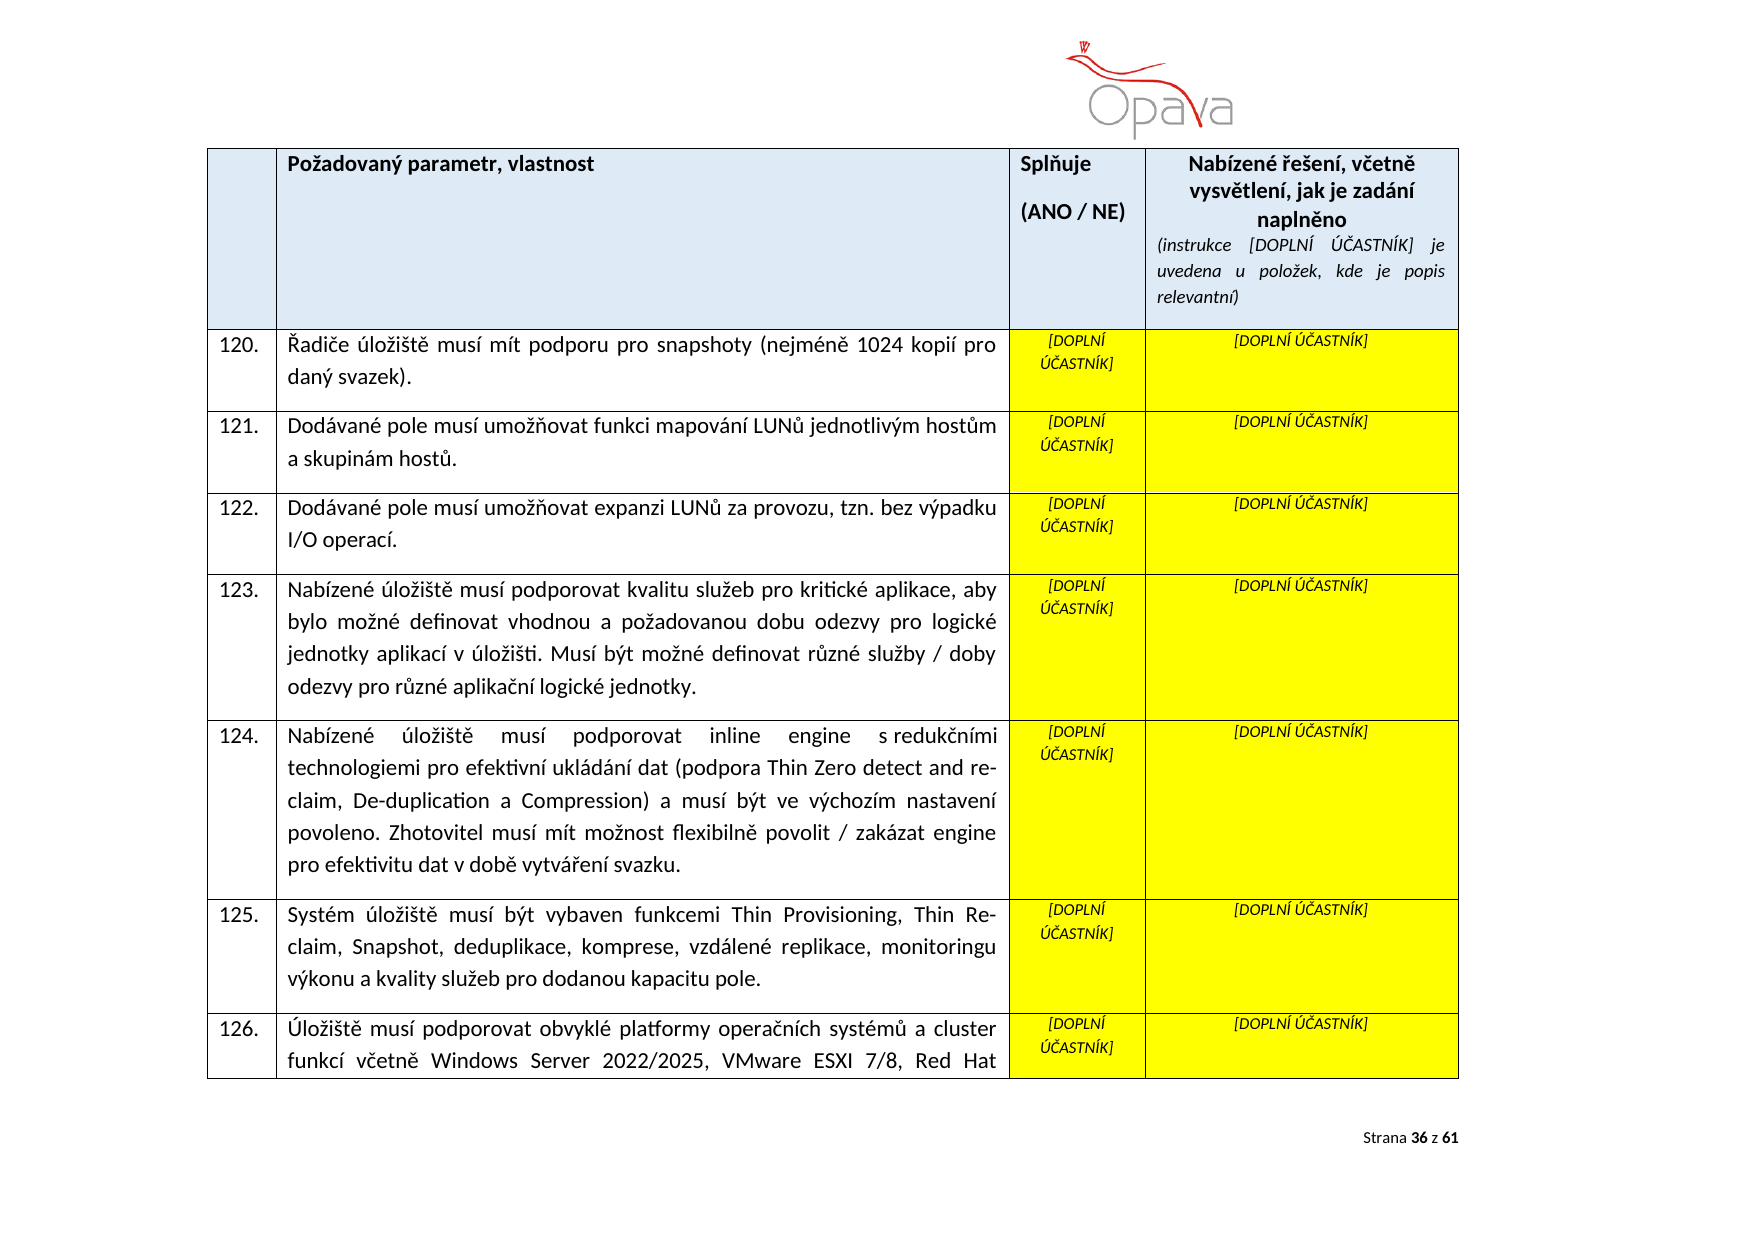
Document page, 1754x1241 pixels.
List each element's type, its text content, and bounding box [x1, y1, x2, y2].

table_cell [208, 575, 276, 720]
table_cell [DOPLNÍ ÚČASTNÍK] [1146, 721, 1458, 899]
table_cell [DOPLNÍ ÚČASTNÍK] [1010, 494, 1145, 574]
table_header Požadovaný parametr, vlastnost [277, 149, 1009, 329]
table_cell [208, 721, 276, 899]
table_cell [DOPLNÍ ÚČASTNÍK] [1010, 412, 1145, 492]
table_cell [208, 1014, 276, 1078]
table_header Splňuje (ANO / NE) [1010, 149, 1145, 329]
table_cell [DOPLNÍ ÚČASTNÍK] [1010, 330, 1145, 411]
table_cell [208, 494, 276, 574]
picture [1057, 32, 1242, 147]
table_cell [208, 900, 276, 1013]
table_cell [DOPLNÍ ÚČASTNÍK] [1010, 1014, 1145, 1078]
table_cell Dodávané pole musí umožňovat expanzi LUNů za provozu, tzn. bez výpadku I/O operací. [277, 494, 1009, 574]
table_cell [DOPLNÍ ÚČASTNÍK] [1146, 575, 1458, 720]
table_header Nabízené řešení, včetně vysvětlení, jak je zadání naplněno (instrukce [DOPLNÍ ÚČASTNÍK] je uvedena u položek, kde je popis relevantní) [1146, 149, 1458, 329]
table_cell Dodávané pole musí umožňovat funkci mapování LUNů jednotlivým hostům a skupinám hostů. [277, 412, 1009, 492]
table_cell Řadiče úložiště musí mít podporu pro snapshoty (nejméně 1024 kopií pro daný svazek). [277, 330, 1009, 411]
table_cell Nabízené úložiště musí podporovat inline engine s redukčními technologiemi pro efektivní ukládání dat (podpora Thin Zero detect and re-claim, De-duplication a Compression) a musí být ve výchozím nastavení povoleno. Zhotovitel musí mít možnost flexibilně povolit / zakázat engine pro efektivitu dat v době vytváření svazku. [277, 721, 1009, 899]
table_cell [DOPLNÍ ÚČASTNÍK] [1146, 494, 1458, 574]
table_cell [208, 330, 276, 411]
table_cell Nabízené úložiště musí podporovat kvalitu služeb pro kritické aplikace, aby bylo možné definovat vhodnou a požadovanou dobu odezvy pro logické jednotky aplikací v úložišti. Musí být možné definovat různé služby / doby odezvy pro různé aplikační logické jednotky. [277, 575, 1009, 720]
table_header [208, 149, 276, 329]
table_cell [DOPLNÍ ÚČASTNÍK] [1146, 900, 1458, 1013]
table_cell [DOPLNÍ ÚČASTNÍK] [1146, 330, 1458, 411]
table_cell [DOPLNÍ ÚČASTNÍK] [1146, 412, 1458, 492]
table_cell [DOPLNÍ ÚČASTNÍK] [1146, 1014, 1458, 1078]
table_cell [DOPLNÍ ÚČASTNÍK] [1010, 575, 1145, 720]
table_cell [DOPLNÍ ÚČASTNÍK] [1010, 900, 1145, 1013]
table_cell Systém úložiště musí být vybaven funkcemi Thin Provisioning, Thin Re-claim, Snapshot, deduplikace, komprese, vzdálené replikace, monitoringu výkonu a kvality služeb pro dodanou kapacitu pole. [277, 900, 1009, 1013]
table_cell [DOPLNÍ ÚČASTNÍK] [1010, 721, 1145, 899]
table_cell [208, 412, 276, 492]
